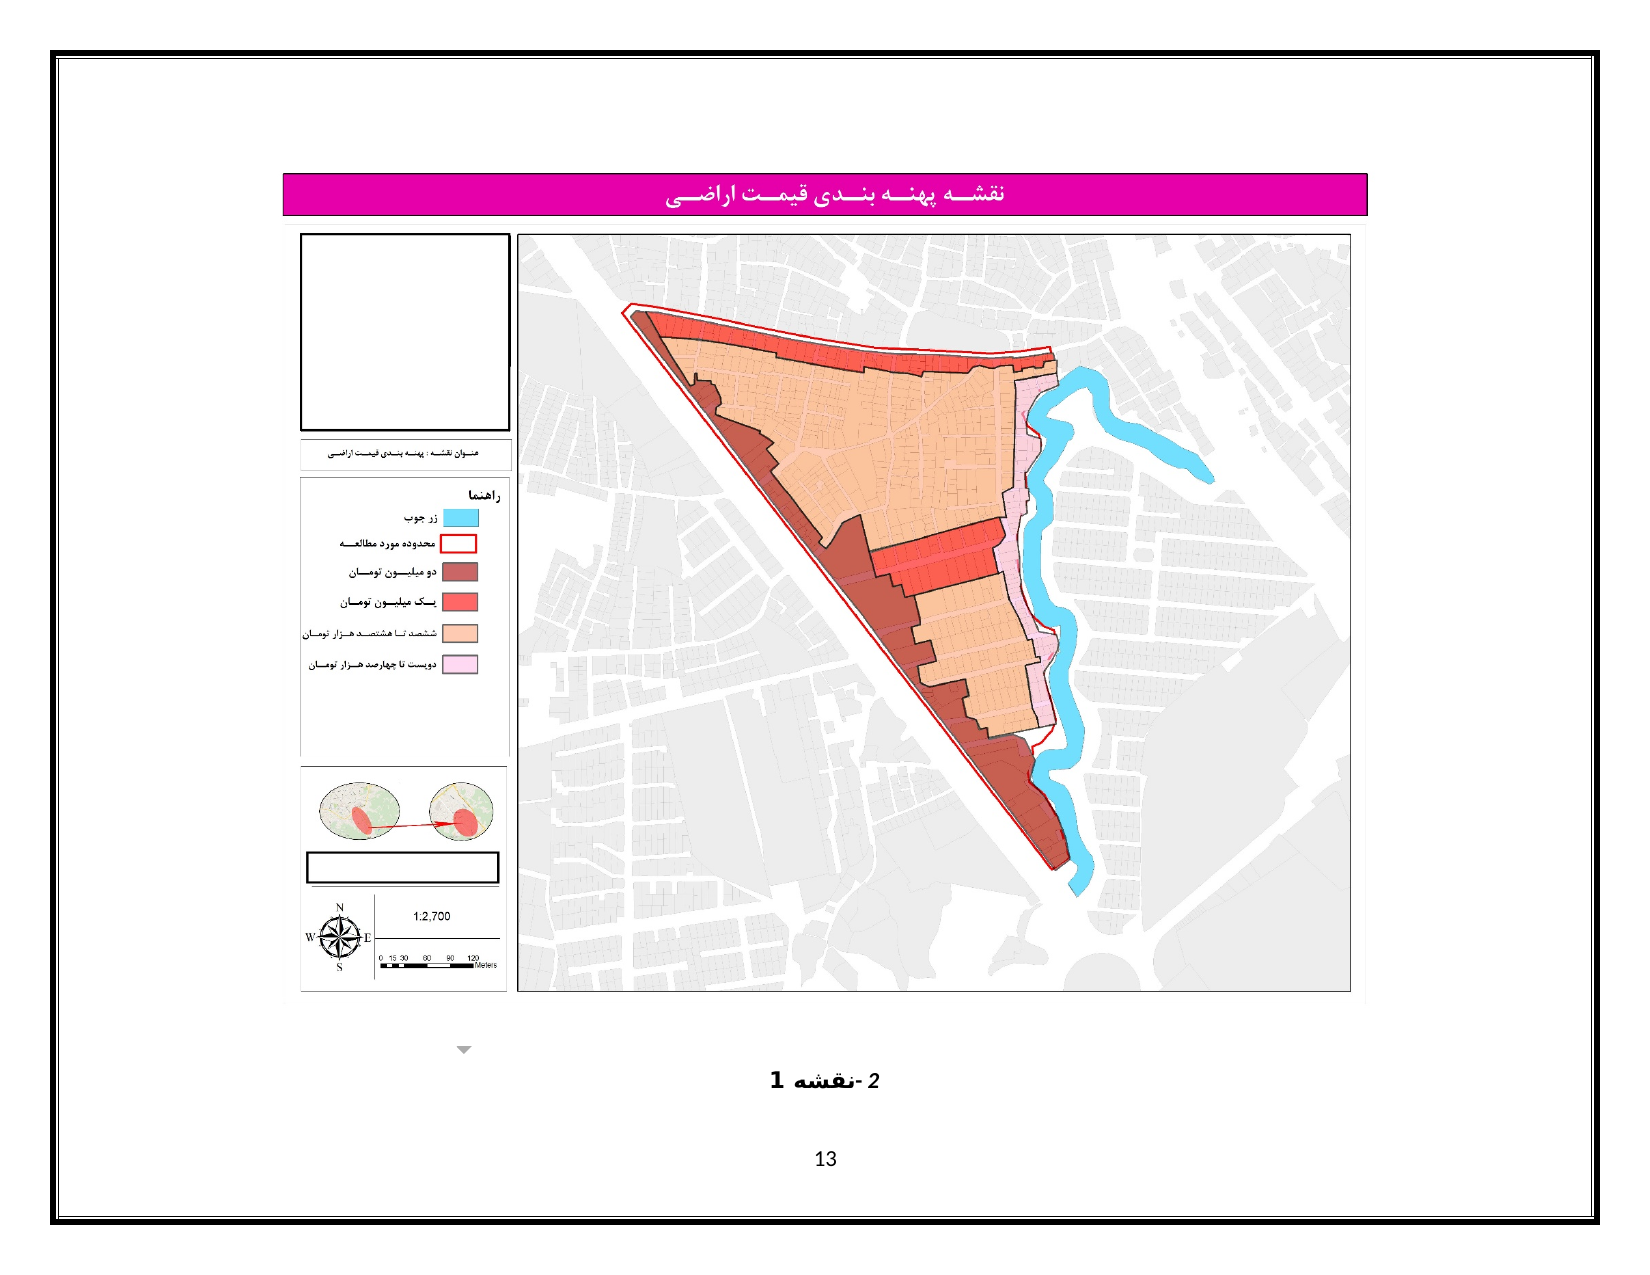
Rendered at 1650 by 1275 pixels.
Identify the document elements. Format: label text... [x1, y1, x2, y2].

picture [249, 150, 1408, 1046]
text نقشه 1- 2 [150, 1066, 1500, 1094]
